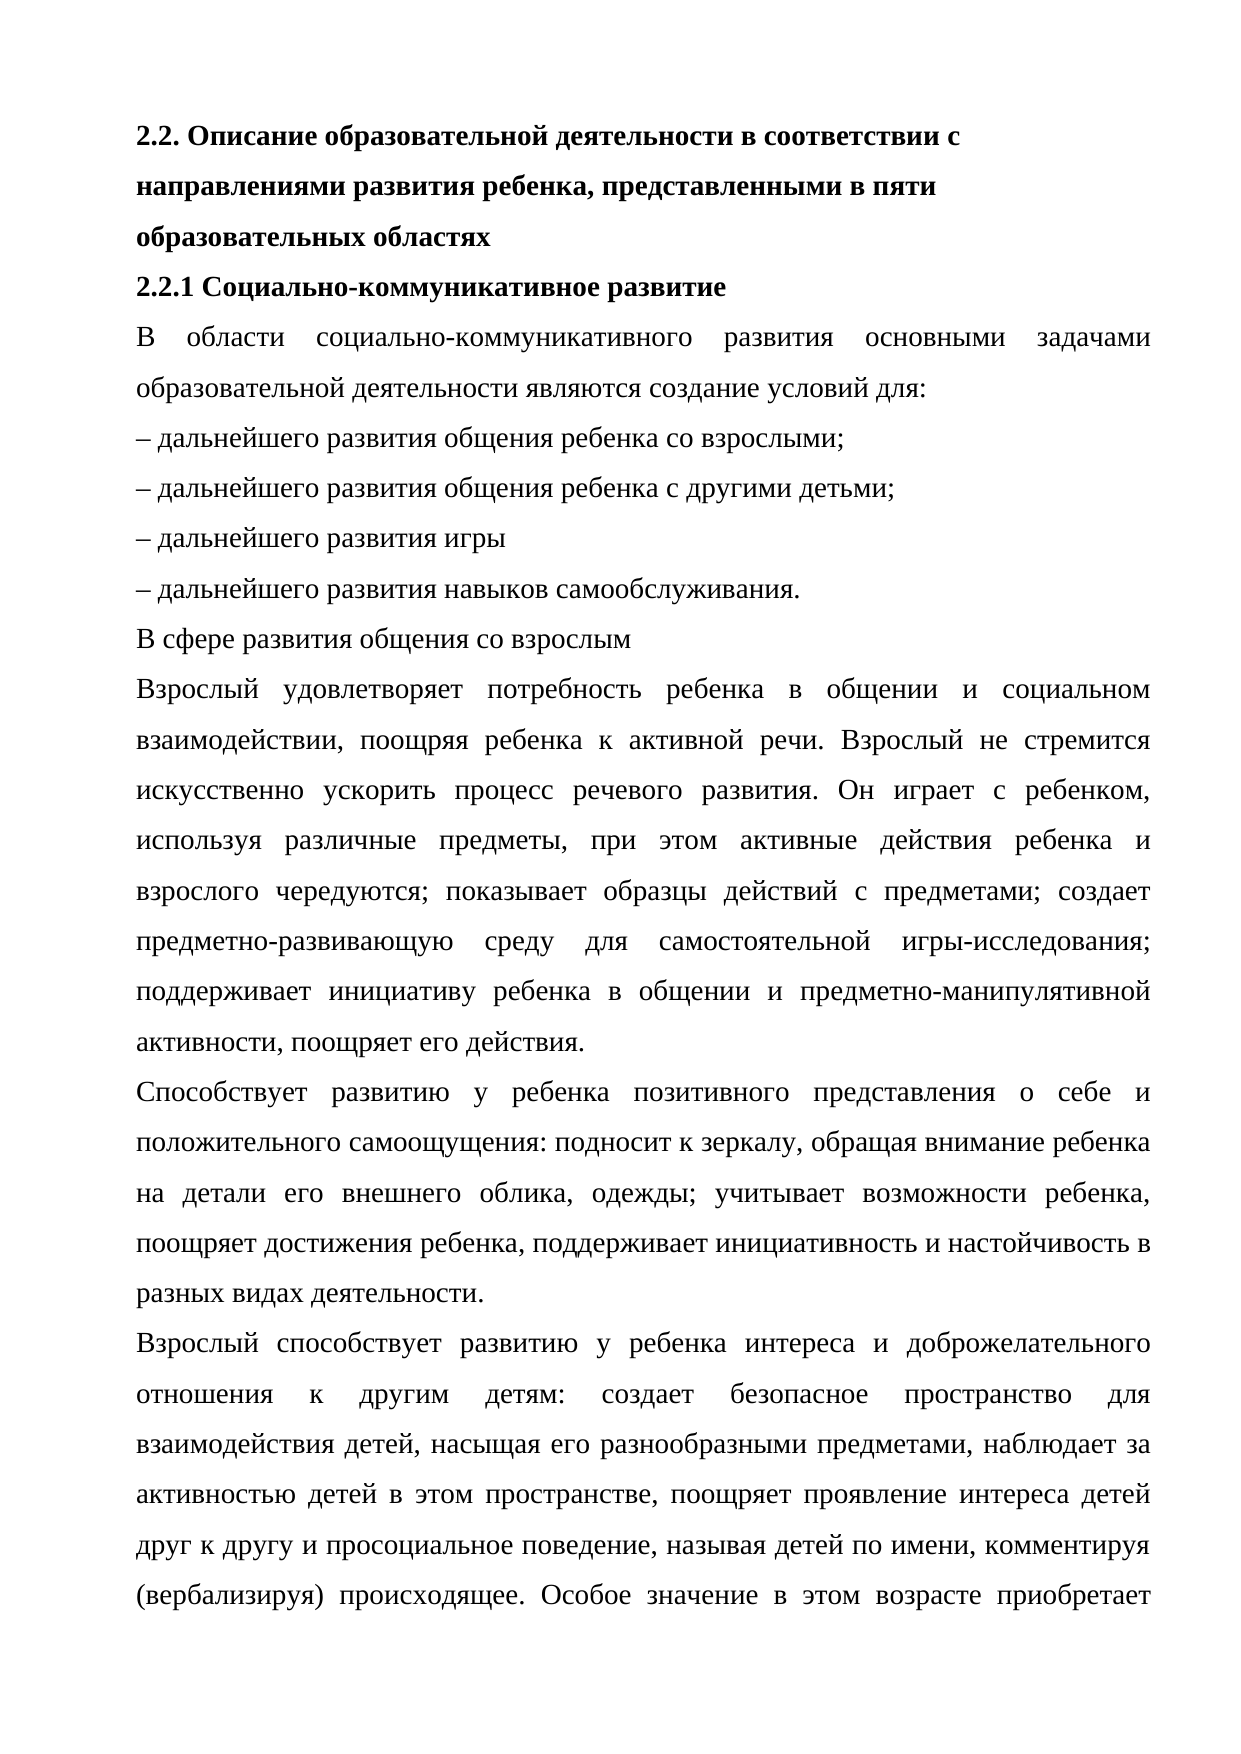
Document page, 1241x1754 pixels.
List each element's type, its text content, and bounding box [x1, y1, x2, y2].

text – дальнейшего развития общения ребенка со взрослыми; [136, 420, 1152, 453]
text Способствует развитию у ребенка позитивного представления о себе и положительного самоощущения: подносит к зеркалу, обращая внимание ребенка на детали его внешнего облика, одежды; учитывает возможности ребенка, поощряет достижения ребенка, поддерживает инициативность и настойчивость в разных видах деятельности. [136, 1074, 1152, 1309]
text – дальнейшего развития игры [136, 521, 1152, 554]
text – дальнейшего развития общения ребенка с другими детьми; [136, 470, 1152, 504]
text 2.2. Описание образовательной деятельности в соответствии с направлениями развития ребенка, представленными в пяти образовательных областях [136, 118, 1152, 252]
text 2.2.1 Социально-коммуникативное развитие [136, 269, 1152, 303]
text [136, 1326, 1152, 1611]
text – дальнейшего развития навыков самообслуживания. [136, 571, 1152, 604]
text В области социально-коммуникативного развития основными задачами образовательной деятельности являются создание условий для: [136, 319, 1152, 403]
text Взрослый удовлетворяет потребность ребенка в общении и социальном взаимодействии, поощряя ребенка к активной речи. Взрослый не стремится искусственно ускорить процесс речевого развития. Он играет с ребенком, используя различные предметы, при этом активные действия ребенка и взрослого чередуются; показывает образцы действий с предметами; создает предметно-развивающую среду для самостоятельной игры-исследования; поддерживает инициативу ребенка в общении и предметно-манипулятивной активности, поощряет его действия. [136, 672, 1152, 1057]
text В сфере развития общения со взрослым [136, 621, 1152, 655]
